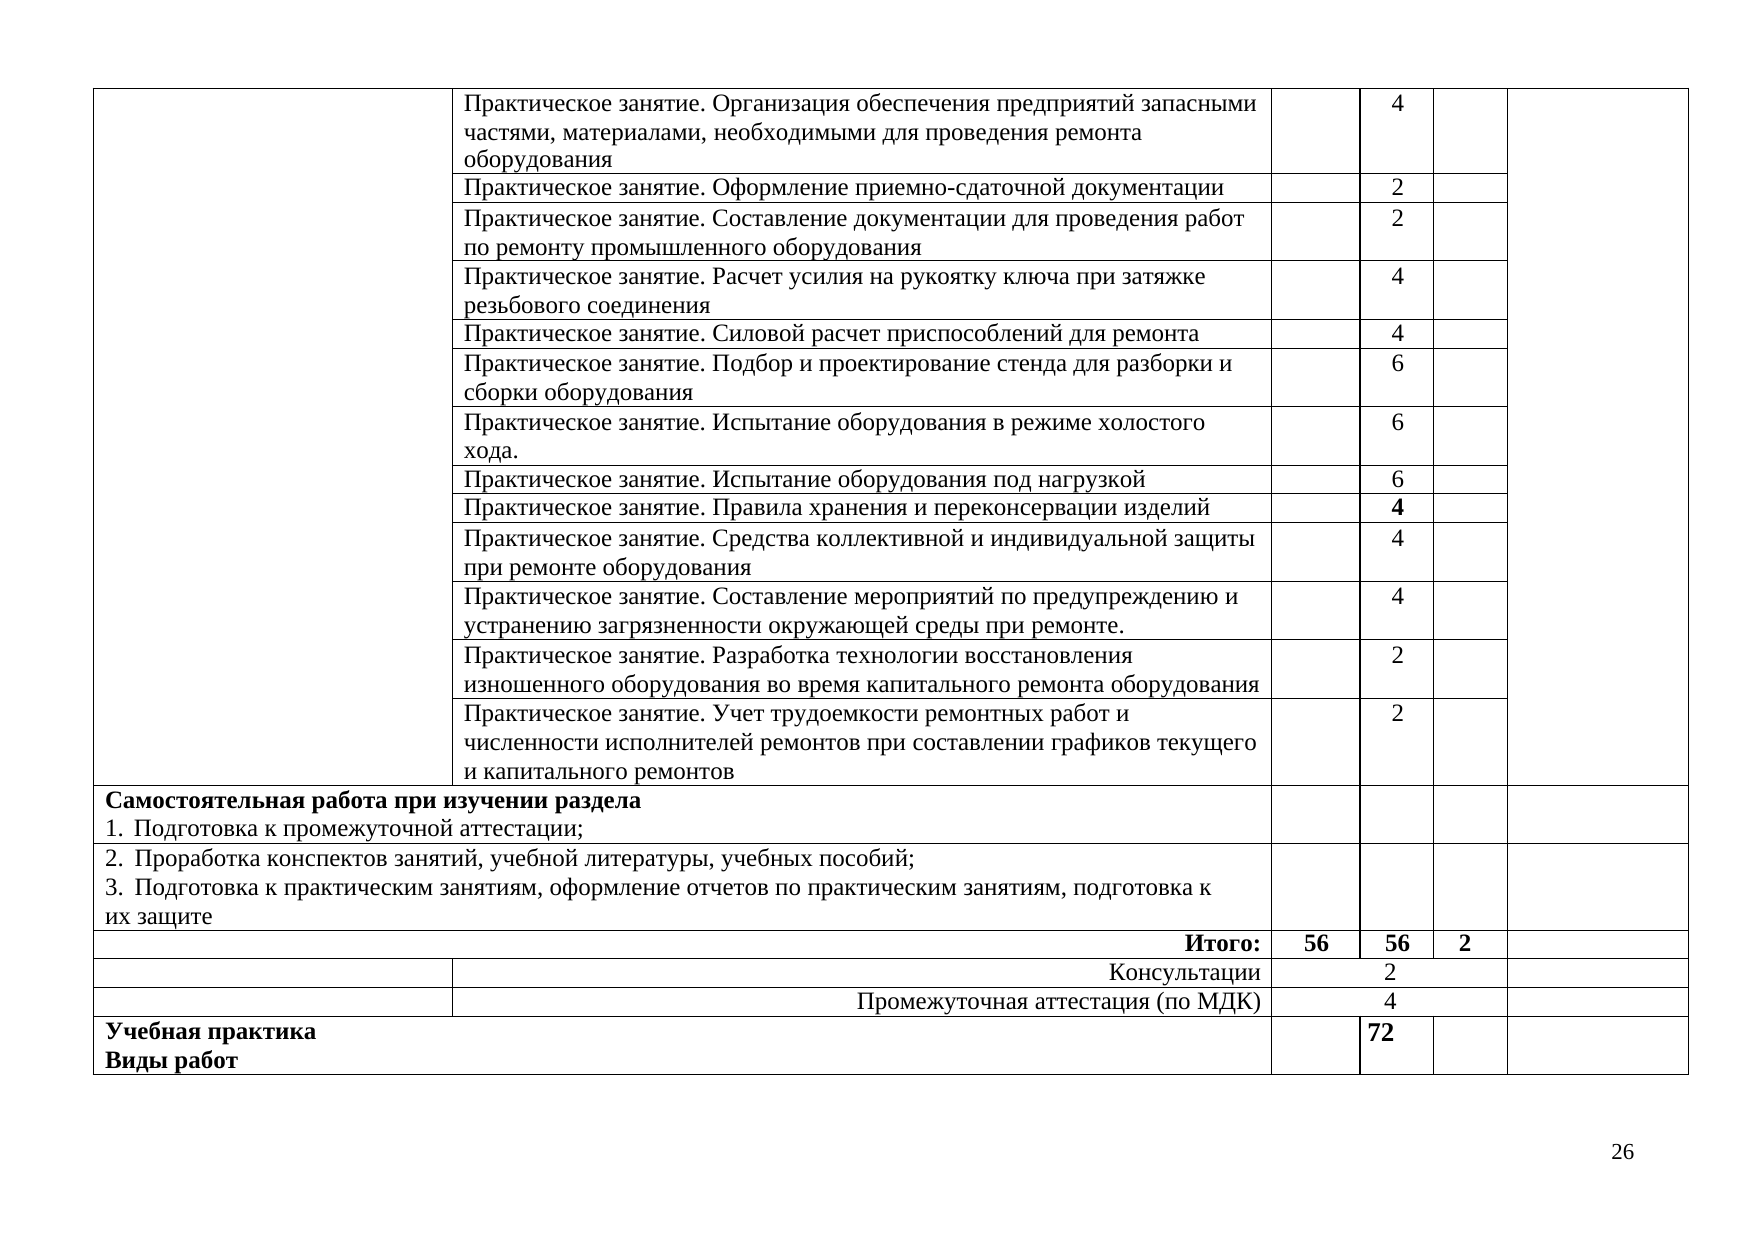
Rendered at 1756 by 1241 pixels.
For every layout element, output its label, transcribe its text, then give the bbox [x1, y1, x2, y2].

table_cell [1508, 931, 1688, 958]
table_cell [1508, 959, 1688, 987]
table_cell Практическое занятие. Испытание оборудования в режиме холостого хода. [453, 407, 1271, 465]
table_cell [1272, 699, 1359, 785]
table_cell [1361, 844, 1433, 929]
table_cell 56 [1272, 931, 1359, 958]
table_cell [1272, 407, 1359, 465]
table_cell 6 [1361, 407, 1433, 465]
table_cell 4 [1361, 89, 1433, 173]
table_cell Практическое занятие. Организация обеспечения предприятий запасными частями, материалами, необходимыми для проведения ремонта оборудования [453, 89, 1271, 173]
table_cell [1434, 89, 1507, 173]
table_cell [1434, 699, 1507, 785]
table_cell [1272, 582, 1359, 639]
table_cell 4 [1272, 988, 1507, 1016]
table_cell [1272, 89, 1359, 173]
table_cell 4 [1361, 582, 1433, 639]
table_cell [1434, 523, 1507, 581]
table_cell Практическое занятие. Оформление приемно-сдаточной документации [453, 174, 1271, 202]
table_cell [1272, 640, 1359, 698]
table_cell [1508, 1017, 1688, 1074]
table_cell Проработка конспектов занятий, учебной литературы, учебных пособий; Подготовка к практическим занятиям, оформление отчетов по практическим занятиям, подготовка к их защите [94, 844, 1271, 929]
table_cell [1361, 786, 1433, 842]
table_cell [94, 959, 452, 987]
table_cell [452, 1017, 1271, 1074]
table_cell Учебная практика Виды работ [94, 1017, 452, 1074]
table_cell [1272, 786, 1359, 842]
table_cell Консультации [453, 959, 1271, 987]
table_cell [1434, 203, 1507, 260]
table_cell Самостоятельная работа при изучении раздела 1. Подготовка к промежуточной аттестации; [94, 786, 1271, 842]
table_cell [1272, 494, 1359, 522]
table_cell [1508, 988, 1688, 1016]
table_cell [1272, 1017, 1359, 1074]
table_cell [1508, 786, 1688, 842]
table_cell [1434, 320, 1507, 348]
table_cell [1434, 174, 1507, 202]
table_cell [1272, 174, 1359, 202]
table_cell [1434, 407, 1507, 465]
table_cell Практическое занятие. Испытание оборудования под нагрузкой [453, 466, 1271, 493]
table_cell [1434, 582, 1507, 639]
table_cell 2 [1272, 959, 1507, 987]
table_cell Практическое занятие. Подбор и проектирование стенда для разборки и сборки оборудования [453, 349, 1271, 406]
table_cell 6 [1361, 466, 1433, 493]
table_cell Практическое занятие. Составление мероприятий по предупреждению и устранению загрязненности окружающей среды при ремонте. [453, 582, 1271, 639]
table_cell [1434, 844, 1507, 929]
table_cell [1272, 203, 1359, 260]
table_cell 4 [1361, 261, 1433, 319]
table_cell 4 [1361, 320, 1433, 348]
table_cell 2 [1361, 174, 1433, 202]
table_cell Практическое занятие. Учет трудоемкости ремонтных работ и численности исполнителей ремонтов при составлении графиков текущего и капитального ремонтов [453, 699, 1271, 785]
table_cell Практическое занятие. Составление документации для проведения работ по ремонту промышленного оборудования [453, 203, 1271, 260]
table_cell [1434, 786, 1507, 842]
table_cell [1434, 261, 1507, 319]
table_cell Практическое занятие. Правила хранения и переконсервации изделий [453, 494, 1271, 522]
table_cell 2 [1361, 699, 1433, 785]
table_cell 2 [1361, 640, 1433, 698]
table_cell [1272, 844, 1359, 929]
table_cell 72 [1361, 1017, 1433, 1074]
table_cell [1434, 349, 1507, 406]
table_cell Итого: [94, 931, 1271, 958]
table_cell [1272, 349, 1359, 406]
table_cell Промежуточная аттестация (по МДК) [453, 988, 1271, 1016]
table_cell [1434, 494, 1507, 522]
table_cell [1434, 640, 1507, 698]
table_cell [1272, 523, 1359, 581]
table_cell 56 [1361, 931, 1433, 958]
table_cell 6 [1361, 349, 1433, 406]
table_cell [94, 988, 452, 1016]
table_cell Практическое занятие. Расчет усилия на рукоятку ключа при затяжке резьбового соединения [453, 261, 1271, 319]
table_cell [1508, 844, 1688, 929]
table_cell [1272, 261, 1359, 319]
table_cell Практическое занятие. Разработка технологии восстановления изношенного оборудования во время капитального ремонта оборудования [453, 640, 1271, 698]
table_cell [1272, 466, 1359, 493]
table_cell [1434, 466, 1507, 493]
table_cell 2 [1434, 931, 1507, 958]
table_cell [1434, 1017, 1507, 1074]
table_cell 4 [1361, 494, 1433, 522]
table_cell [1272, 320, 1359, 348]
table_cell 2 [1361, 203, 1433, 260]
table_cell Практическое занятие. Силовой расчет приспособлений для ремонта [453, 320, 1271, 348]
table_cell Практическое занятие. Средства коллективной и индивидуальной защиты при ремонте оборудования [453, 523, 1271, 581]
table_cell 4 [1361, 523, 1433, 581]
